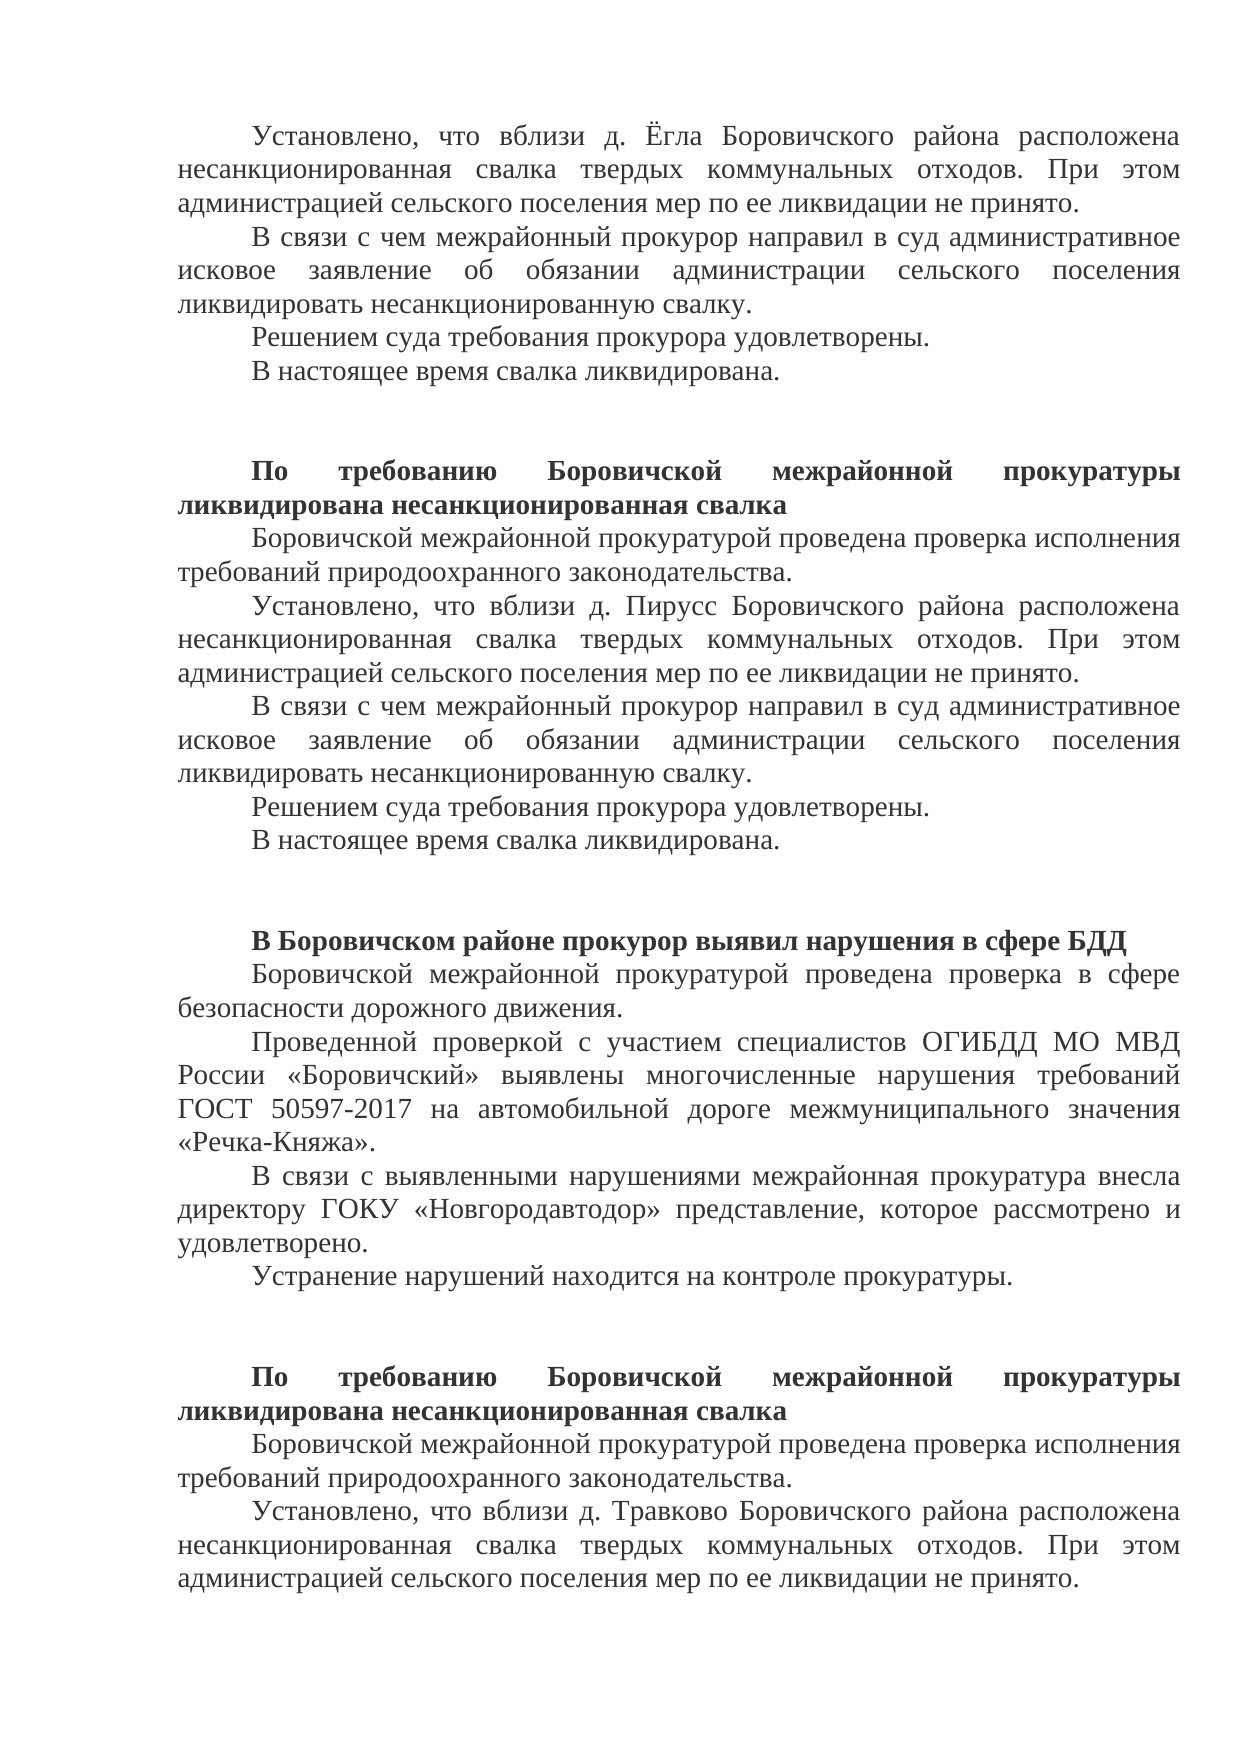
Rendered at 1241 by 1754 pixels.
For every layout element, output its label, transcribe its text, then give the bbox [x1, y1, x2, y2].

text По требованию Боровичской межрайонной прокуратуры ликвидирована несанкционированная свалка [177, 1359, 1181, 1426]
text Установлено, что вблизи д. Травково Боровичского района расположена несанкционированная свалка твердых коммунальных отходов. При этом администрацией сельского поселения мер по ее ликвидации не принято. [177, 1493, 1181, 1594]
text Установлено, что вблизи д. Ёгла Боровичского района расположена несанкционированная свалка твердых коммунальных отходов. При этом администрацией сельского поселения мер по ее ликвидации не принято. [177, 118, 1181, 219]
text Боровичской межрайонной прокуратурой проведена проверка в сфере безопасности дорожного движения. [177, 957, 1181, 1024]
text В настоящее время свалка ликвидирована. [177, 822, 1181, 856]
text В настоящее время свалка ликвидирована. [177, 353, 1181, 386]
text Решением суда требования прокурора удовлетворены. [177, 319, 1181, 353]
text Решением суда требования прокурора удовлетворены. [177, 789, 1181, 822]
text Боровичской межрайонной прокуратурой проведена проверка исполнения требований природоохранного законодательства. [177, 1426, 1181, 1493]
text Проведенной проверкой с участием специалистов ОГИБДД МО МВД России «Боровичский» выявлены многочисленные нарушения требований ГОСТ 50597-2017 на автомобильной дороге межмуниципального значения «Речка-Княжа». [177, 1024, 1181, 1158]
text В связи с чем межрайонный прокурор направил в суд административное исковое заявление об обязании администрации сельского поселения ликвидировать несанкционированную свалку. [177, 688, 1181, 789]
text Боровичской межрайонной прокуратурой проведена проверка исполнения требований природоохранного законодательства. [177, 521, 1181, 588]
text По требованию Боровичской межрайонной прокуратуры ликвидирована несанкционированная свалка [177, 453, 1181, 521]
text В связи с выявленными нарушениями межрайонная прокуратура внесла директору ГОКУ «Новгородавтодор» представление, которое рассмотрено и удовлетворено. [177, 1158, 1181, 1258]
text Установлено, что вблизи д. Пирусс Боровичского района расположена несанкционированная свалка твердых коммунальных отходов. При этом администрацией сельского поселения мер по ее ликвидации не принято. [177, 588, 1181, 688]
text Устранение нарушений находится на контроле прокуратуры. [177, 1258, 1181, 1292]
text В Боровичском районе прокурор выявил нарушения в сфере БДД [177, 923, 1181, 957]
text В связи с чем межрайонный прокурор направил в суд административное исковое заявление об обязании администрации сельского поселения ликвидировать несанкционированную свалку. [177, 219, 1181, 319]
